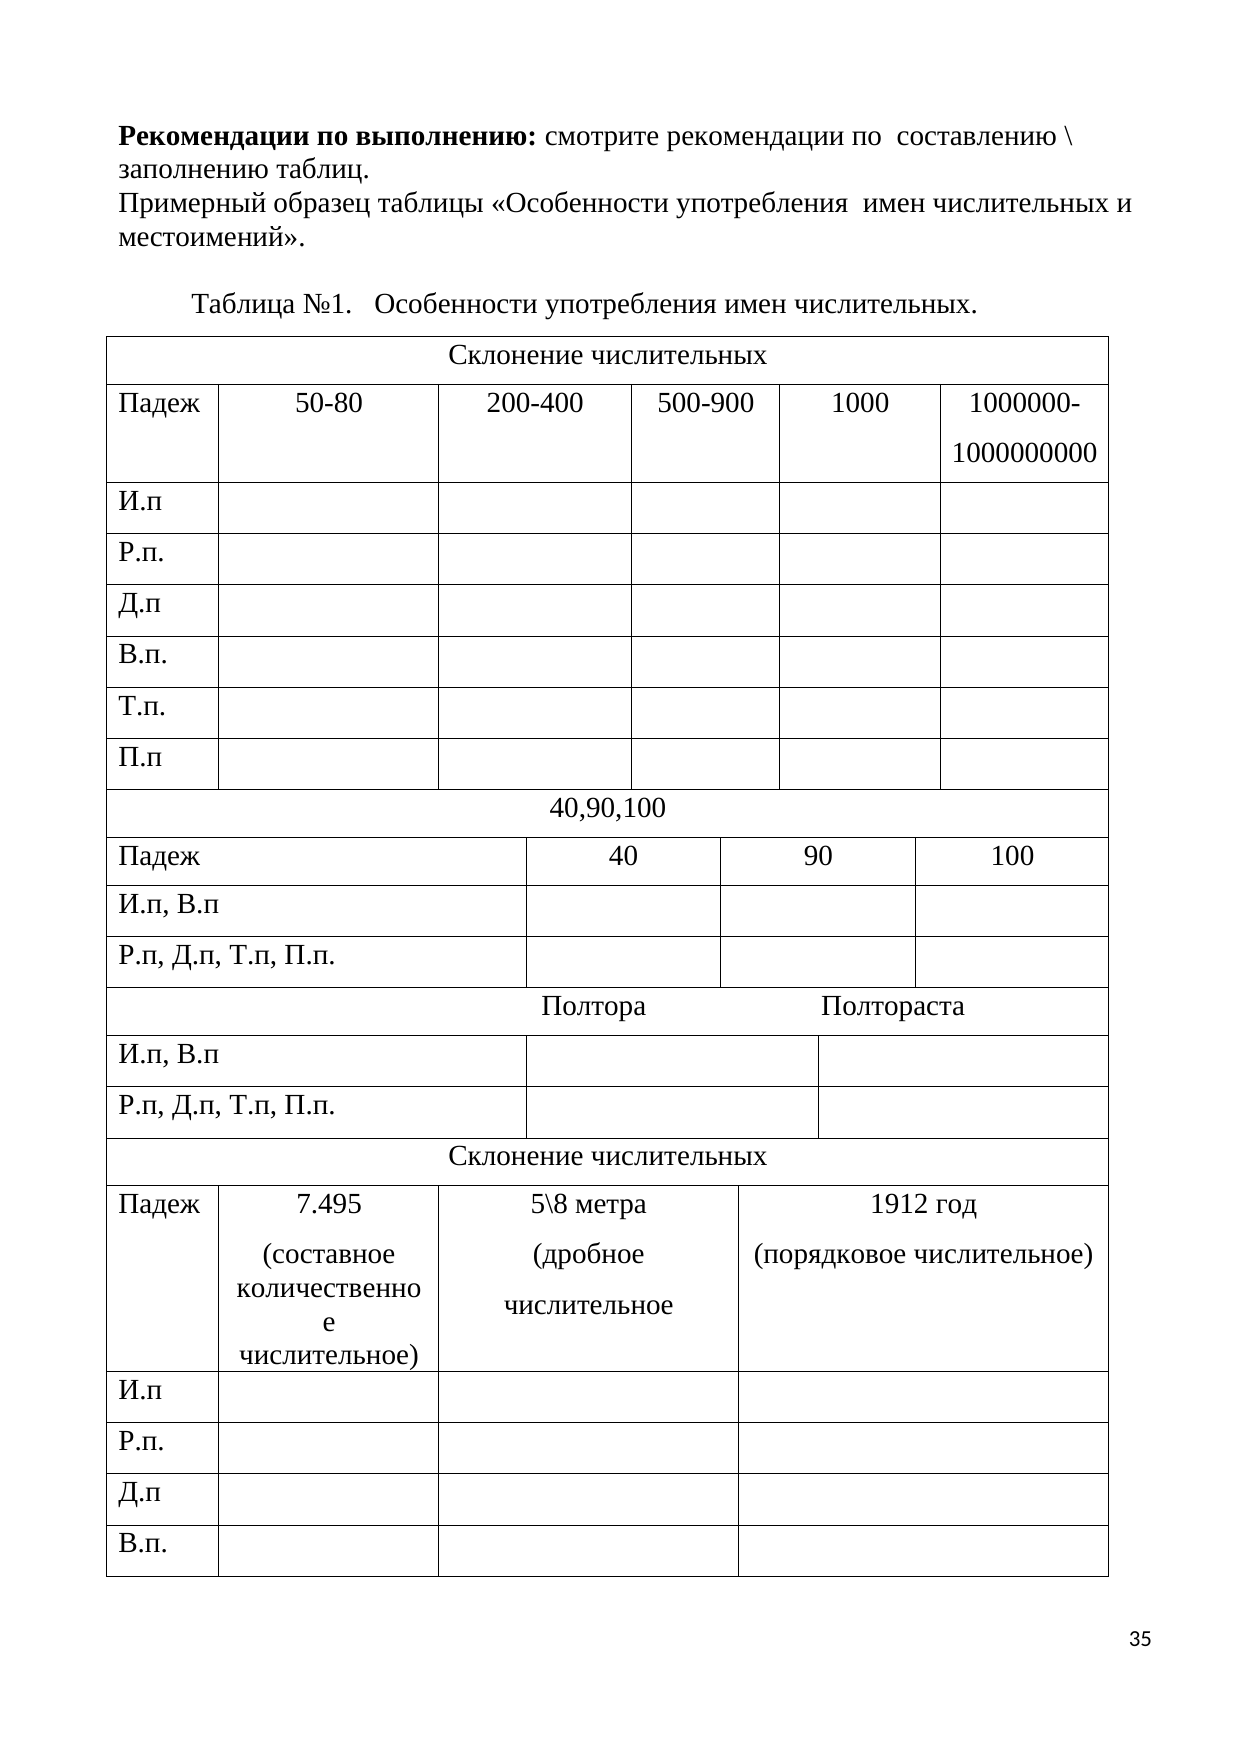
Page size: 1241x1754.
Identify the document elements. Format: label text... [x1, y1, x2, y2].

table_cell И.п [107, 483, 218, 533]
table_cell [439, 739, 631, 789]
table_cell [219, 1526, 438, 1576]
table_cell [527, 1087, 818, 1137]
table_cell [941, 688, 1108, 738]
table_cell Д.п [107, 1474, 218, 1524]
table_cell 1000 [780, 385, 940, 482]
table_cell [219, 1423, 438, 1473]
table_cell [219, 483, 438, 533]
table_cell Падеж [107, 1186, 218, 1371]
table_cell [780, 688, 940, 738]
table_cell [219, 534, 438, 584]
table_cell [439, 637, 631, 687]
table_cell [780, 585, 940, 636]
table_cell [632, 739, 779, 789]
table_cell [739, 1474, 1108, 1524]
table_cell 7.495 (составное количественное числительное) [219, 1186, 438, 1371]
table_cell В.п. [107, 637, 218, 687]
table_cell [941, 585, 1108, 636]
table_cell [219, 585, 438, 636]
table_cell [219, 688, 438, 738]
text Примерный образец таблицы «Особенности употребления имен числительных и местоимений». [118, 185, 1152, 252]
table_cell [527, 1036, 818, 1086]
text Рекомендации по выполнению: смотрите рекомендации по составлению \ заполнению таблиц. [118, 118, 1152, 185]
table_cell [739, 1372, 1108, 1422]
table_cell [439, 1474, 738, 1524]
table_cell [721, 886, 915, 936]
table_cell 1912 год (порядковое числительное) [739, 1186, 1108, 1371]
table_cell Д.п [107, 585, 218, 636]
table_cell Падеж [107, 838, 526, 885]
table_cell 50-80 [219, 385, 438, 482]
table_cell [632, 534, 779, 584]
table_cell Р.п. [107, 1423, 218, 1473]
table_cell П.п [107, 739, 218, 789]
table_cell [632, 688, 779, 738]
table_cell [527, 886, 720, 936]
table_cell Т.п. [107, 688, 218, 738]
table_cell [219, 1474, 438, 1524]
table_cell Р.п, Д.п, Т.п, П.п. [107, 937, 526, 987]
table_cell [721, 937, 915, 987]
table_cell [941, 739, 1108, 789]
table_cell [916, 886, 1108, 936]
table_cell [219, 1372, 438, 1422]
table_cell В.п. [107, 1526, 218, 1576]
table_cell Р.п. [107, 534, 218, 584]
table_cell [439, 1372, 738, 1422]
table_cell [219, 739, 438, 789]
table_cell 40,90,100 [107, 790, 1108, 837]
text Таблица №1. Особенности употребления имен числительных. [118, 286, 1152, 319]
table_cell И.п, В.п [107, 886, 526, 936]
table_cell [916, 937, 1108, 987]
table_cell [941, 483, 1108, 533]
table_cell [219, 637, 438, 687]
table_cell Падеж [107, 385, 218, 482]
table_cell [780, 739, 940, 789]
table_cell И.п, В.п [107, 1036, 526, 1086]
table_cell 500-900 [632, 385, 779, 482]
table_cell [439, 1423, 738, 1473]
table_cell [632, 637, 779, 687]
table_cell [780, 637, 940, 687]
table_cell [819, 1036, 1108, 1086]
table_cell [780, 483, 940, 533]
table_cell 90 [721, 838, 915, 885]
table_cell [739, 1423, 1108, 1473]
table_cell [780, 534, 940, 584]
table_cell 5\8 метра (дробное числительное [439, 1186, 738, 1371]
table_cell [439, 688, 631, 738]
table_cell 1000000- 1000000000 [941, 385, 1108, 482]
table_cell 200-400 [439, 385, 631, 482]
table_cell Р.п, Д.п, Т.п, П.п. [107, 1087, 526, 1137]
table_cell [941, 534, 1108, 584]
table_header Склонение числительных [107, 337, 1108, 384]
table_cell [941, 637, 1108, 687]
table_cell [632, 585, 779, 636]
table_cell [439, 585, 631, 636]
table_cell [439, 534, 631, 584]
table_cell И.п [107, 1372, 218, 1422]
table_cell Полтора Полтораста [107, 988, 1108, 1035]
table_cell 100 [916, 838, 1108, 885]
table_cell [739, 1526, 1108, 1576]
table_cell Склонение числительных [107, 1139, 1108, 1185]
table_cell [632, 483, 779, 533]
table_cell [439, 1526, 738, 1576]
table_cell [819, 1087, 1108, 1137]
table_cell [527, 937, 720, 987]
table_cell [439, 483, 631, 533]
table_cell 40 [527, 838, 720, 885]
